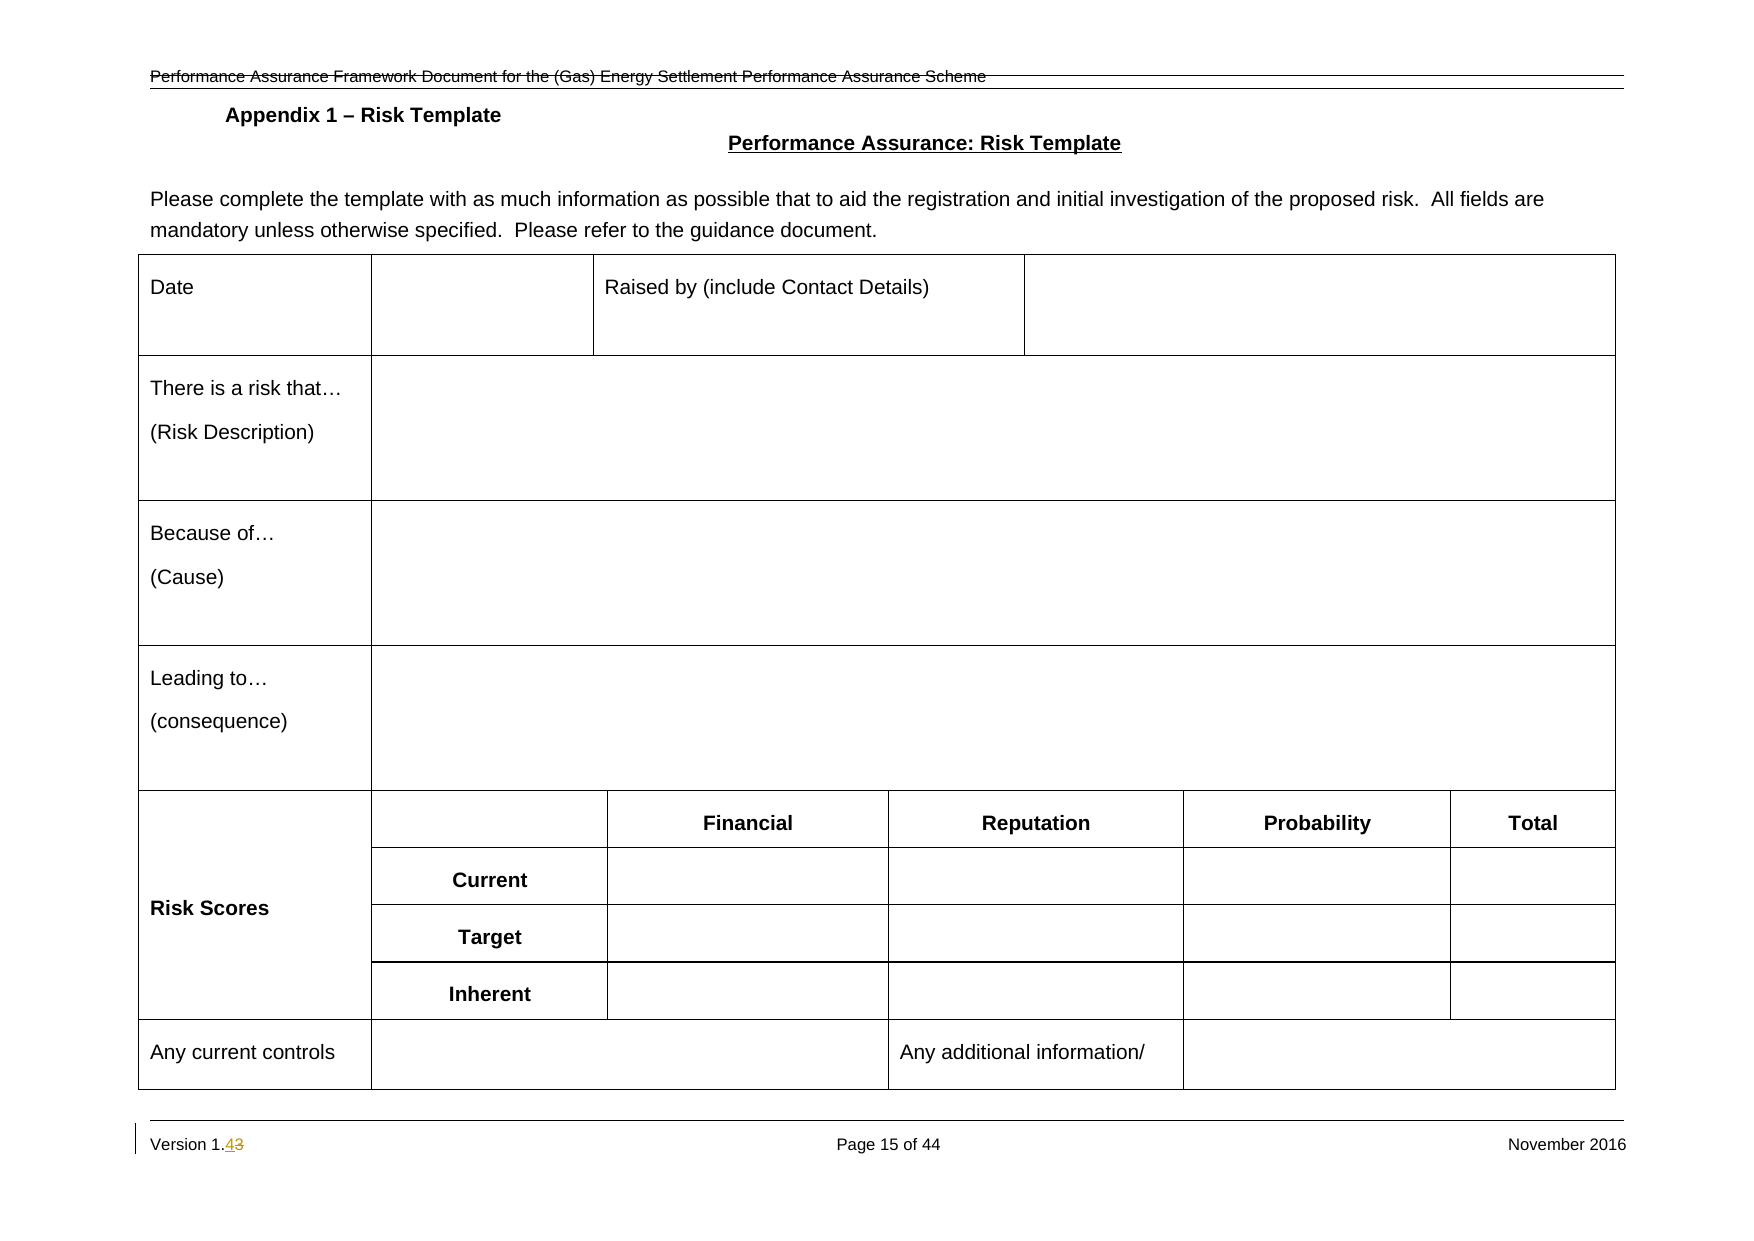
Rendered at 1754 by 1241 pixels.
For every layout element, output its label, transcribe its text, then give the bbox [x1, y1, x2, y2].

table_cell Inherent [372, 963, 607, 1019]
table_cell [372, 356, 1615, 500]
table_cell [608, 848, 888, 904]
table_cell There is a risk that… (Risk Description) [139, 356, 371, 500]
table_cell [1184, 848, 1450, 904]
text Please complete the template with as much information as possible that to aid the registration and initial investigation of the proposed risk. All fields are mandatory unless otherwise specified. Please refer to the guidance document. [150, 179, 1624, 242]
table_header [372, 255, 593, 355]
table_cell [372, 1020, 888, 1089]
table_cell Reputation [889, 791, 1183, 847]
table_cell Financial [608, 791, 888, 847]
table_cell [372, 646, 1615, 789]
table_cell Because of… (Cause) [139, 501, 371, 645]
table_cell [372, 791, 607, 847]
table_cell [1184, 1020, 1615, 1089]
table_cell Target [372, 905, 607, 961]
table_cell Current [372, 848, 607, 904]
table_cell [889, 848, 1183, 904]
table_cell [1184, 963, 1450, 1019]
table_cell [889, 1020, 1183, 1089]
table_cell Leading to… (consequence) [139, 646, 371, 789]
list Performance Assurance: Risk Template [225, 131, 1624, 155]
table_cell [1451, 905, 1615, 961]
table_cell [889, 963, 1183, 1019]
list Appendix 1 – Risk Template [225, 103, 1624, 127]
table_cell [1184, 905, 1450, 961]
table_cell [608, 905, 888, 961]
table_cell [889, 905, 1183, 961]
table_cell [1451, 963, 1615, 1019]
table_cell [372, 501, 1615, 645]
table_header Date [139, 255, 371, 355]
table_header [1025, 255, 1615, 355]
table_cell Probability [1184, 791, 1450, 847]
table_cell Total [1451, 791, 1615, 847]
table_header Raised by (include Contact Details) [594, 255, 1024, 355]
table_cell [1451, 848, 1615, 904]
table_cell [139, 1020, 371, 1089]
table_cell [608, 963, 888, 1019]
table_cell Risk Scores [139, 791, 371, 1019]
